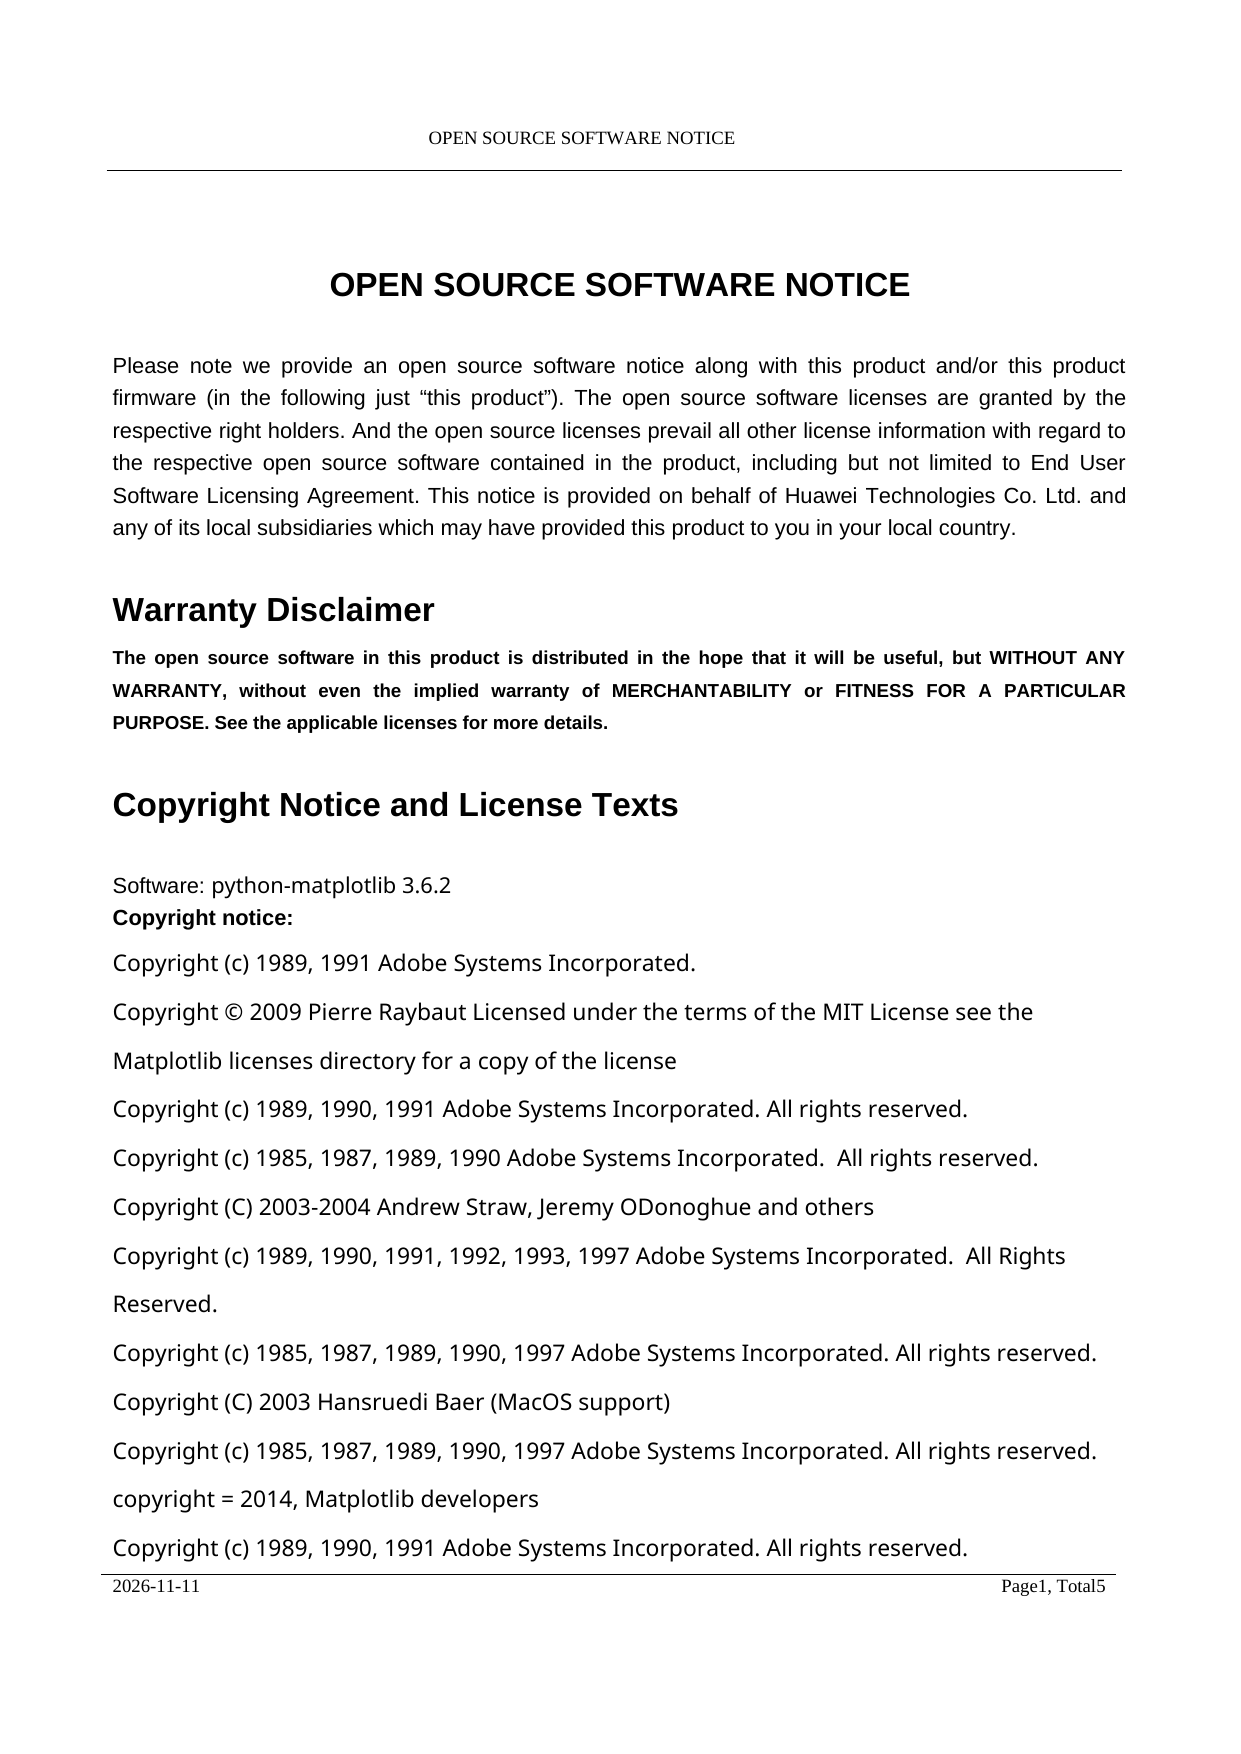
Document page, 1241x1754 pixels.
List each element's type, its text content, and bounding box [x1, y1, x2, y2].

text Copyright notice: [112, 901, 1128, 934]
text The open source software in this product is distributed in the hope that it will be useful, but WITHOUT ANY WARRANTY, without even the implied warranty of MERCHANTABILITY or FITNESS FOR A PARTICULAR PURPOSE. See the applicable licenses for more details. [112, 641, 1128, 739]
text Warranty Disclaimer [112, 576, 1128, 641]
text Copyright Notice and License Texts [112, 771, 1128, 836]
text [112, 947, 1128, 1564]
text Please note we provide an open source software notice along with this product and/or this product firmware (in the following just “this product”). The open source software licenses are granted by the respective right holders. And the open source licenses prevail all other license information with regard to the respective open source software contained in the product, including but not limited to End User Software Licensing Agreement. This notice is provided on behalf of Huawei Technologies Co. Ltd. and any of its local subsidiaries which may have provided this product to you in your local country. [112, 349, 1128, 544]
text Software: python-matplotlib 3.6.2 [112, 869, 1128, 901]
text OPEN SOURCE SOFTWARE NOTICE [112, 251, 1128, 316]
